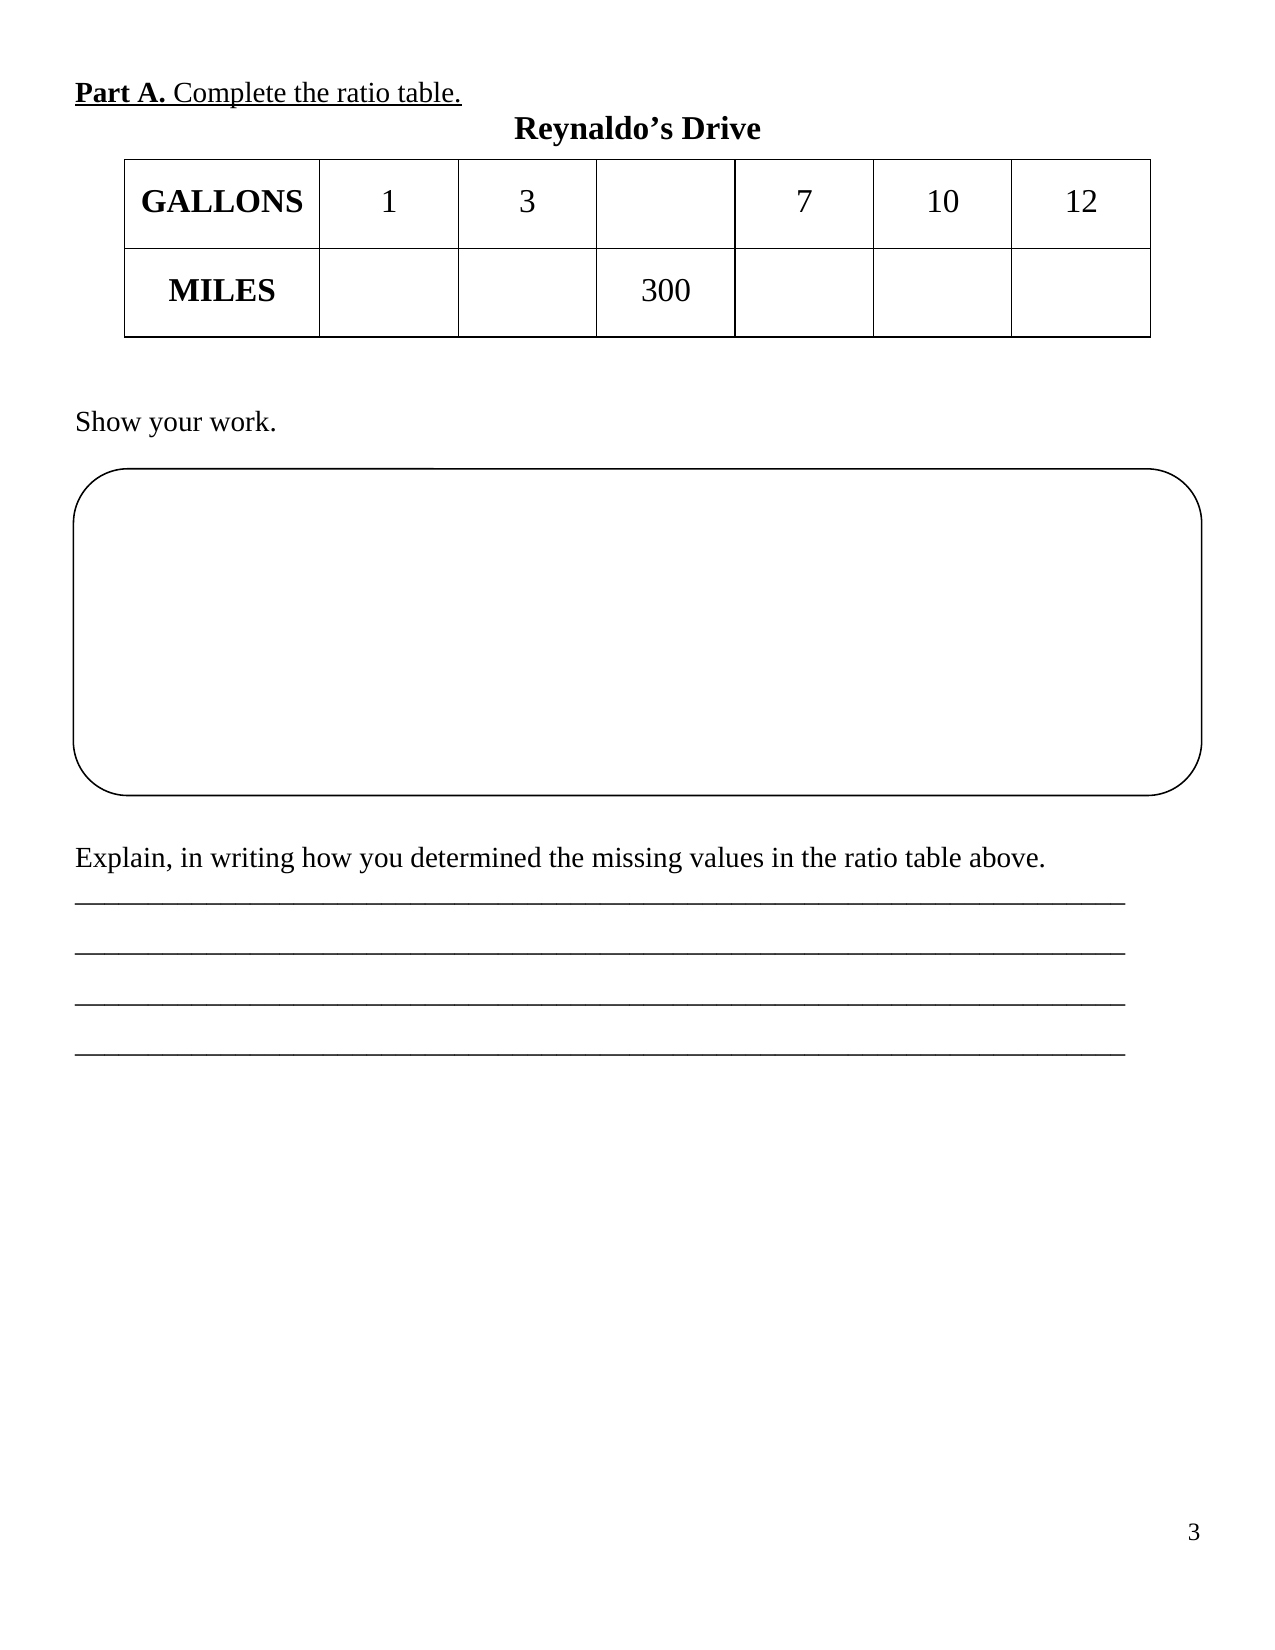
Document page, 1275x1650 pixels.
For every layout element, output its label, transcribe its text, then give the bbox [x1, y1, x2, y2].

table_cell MILES [125, 249, 319, 336]
text ________________________________________________________________________ [75, 975, 1200, 1008]
table_header GALLONS [125, 160, 319, 248]
text ________________________________________________________________________ [75, 924, 1200, 958]
table_header [597, 160, 734, 248]
text ________________________________________________________________________ [75, 874, 1200, 908]
text Show your work. [75, 404, 1200, 438]
table_header 7 [736, 160, 873, 248]
table_cell [874, 249, 1011, 336]
table_header 1 [320, 160, 458, 248]
table_header 12 [1012, 160, 1150, 248]
table_cell 300 [597, 249, 734, 336]
table_cell [1012, 249, 1150, 336]
text Explain, in writing how you determined the missing values in the ratio table above. [75, 841, 1200, 874]
table_cell [459, 249, 596, 336]
table_header 10 [874, 160, 1011, 248]
table_cell [320, 249, 458, 336]
table_header 3 [459, 160, 596, 248]
text Reynaldo’s Drive [75, 108, 1200, 147]
table_cell [736, 249, 873, 336]
text Part A. Complete the ratio table. [75, 75, 1200, 108]
text ________________________________________________________________________ [75, 1025, 1200, 1059]
